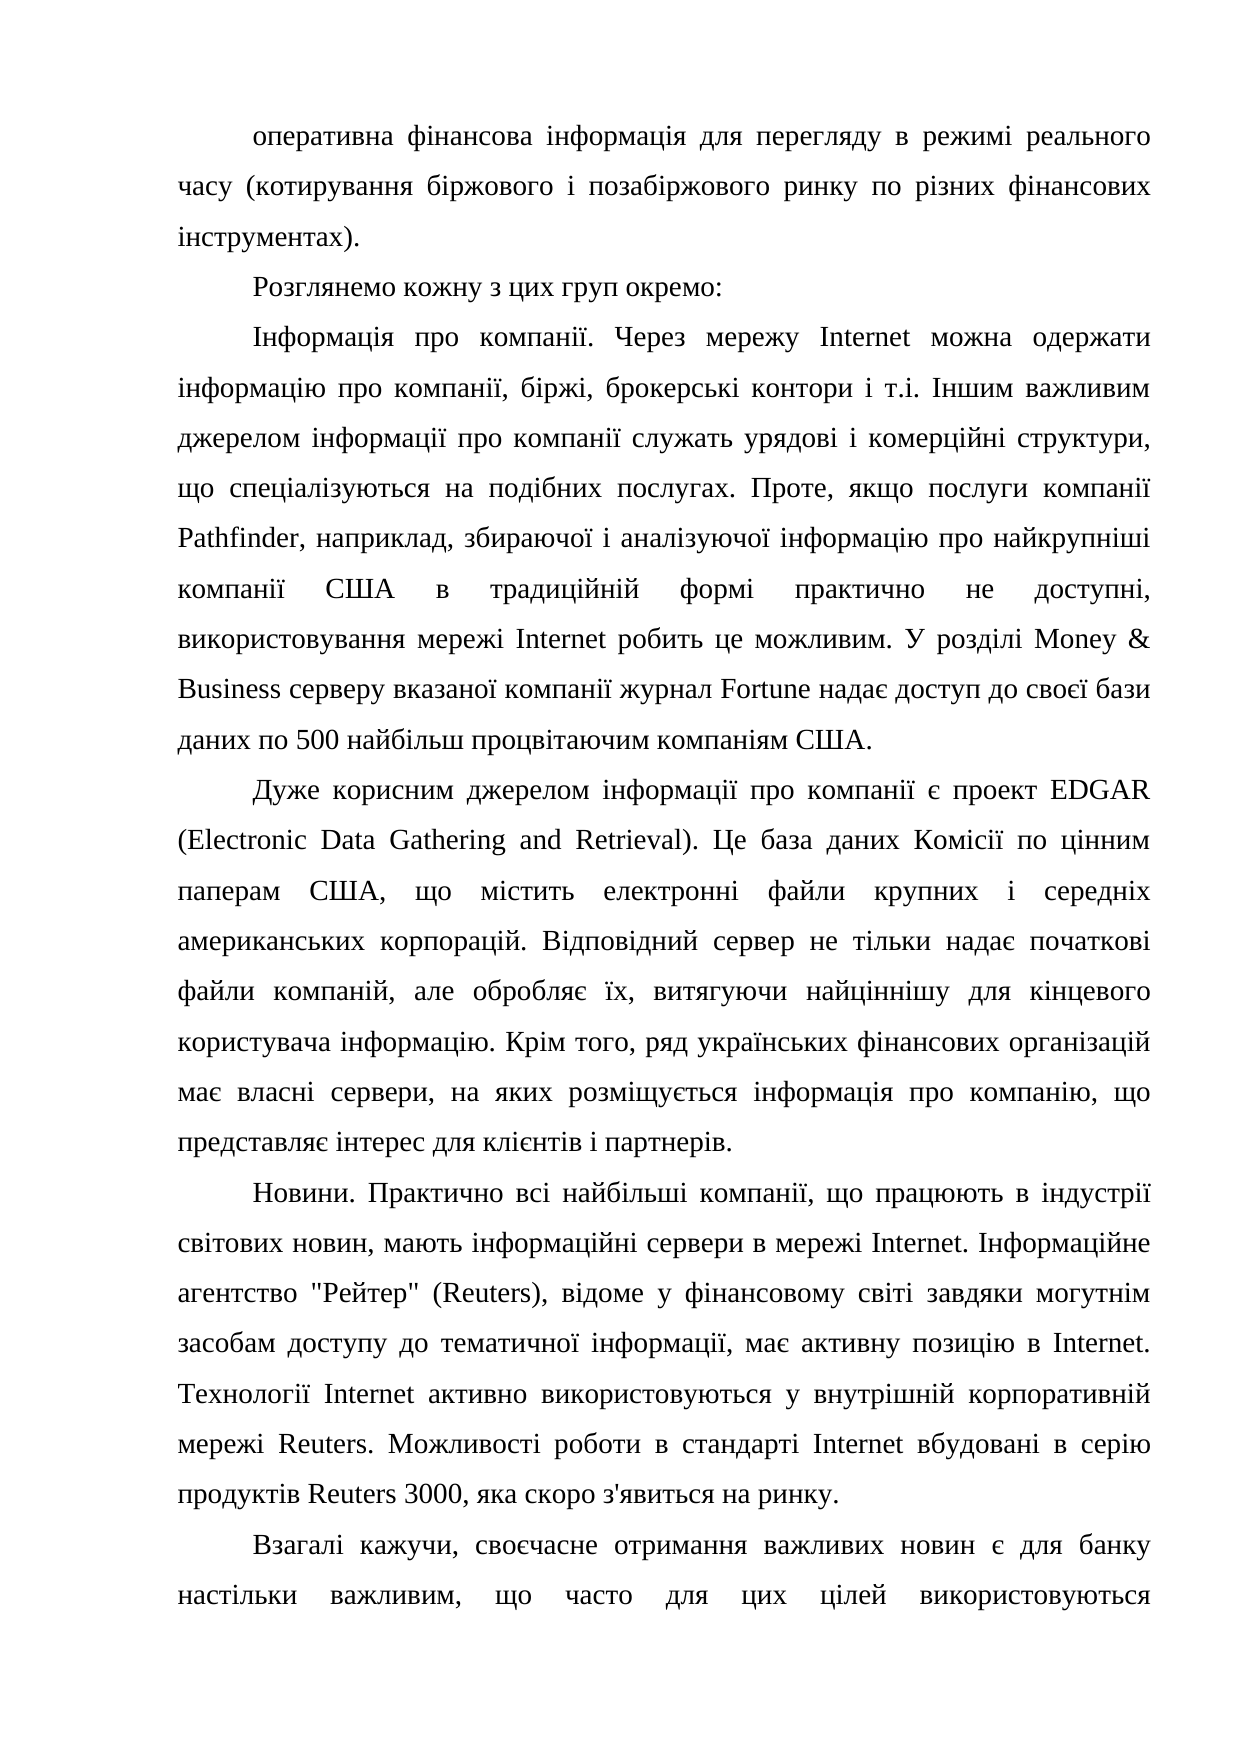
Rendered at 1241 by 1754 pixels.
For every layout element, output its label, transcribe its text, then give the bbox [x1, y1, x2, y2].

text Розглянемо кожну з цих груп окремо: [177, 269, 1152, 303]
text Новини. Практично всі найбільші компанії, що працюють в індустрії світових новин, мають інформаційні сервери в мережі Internet. Інформаційне агентство "Рейтер" (Reuters), відоме у фінансовому світі завдяки могутнім засобам доступу до тематичної інформації, має активну позицію в Internet. Технології Internet активно використовуються у внутрішній корпоративній мережі Reuters. Можливості роботи в стандарті Internet вбудовані в серію продуктів Reuters 3000, яка скоро з'явиться на ринку. [177, 1175, 1152, 1510]
text Дуже корисним джерелом інформації про компанії є проект EDGAR (Electronic Data Gathering and Retrieval). Це база даних Комісії по цінним паперам США, що містить електронні файли крупних і середніх американських корпорацій. Відповідний сервер не тільки надає початкові файли компаній, але обробляє їх, витягуючи найціннішу для кінцевого користувача інформацію. Крім того, ряд українських фінансових організацій має власні сервери, на яких розміщується інформація про компанію, що представляє інтерес для клієнтів і партнерів. [177, 772, 1152, 1158]
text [177, 1527, 1152, 1611]
text оперативна фінансова інформація для перегляду в режимі реального часу (котирування біржового і позабіржового ринку по різних фінансових інструментах). [177, 118, 1152, 252]
text Інформація про компанії. Через мережу Internet можна одержати інформацію про компанії, біржі, брокерські контори і т.і. Іншим важливим джерелом інформації про компанії служать урядові і комерційні структури, що спеціалізуються на подібних послугах. Проте, якщо послуги компанії Pathfinder, наприклад, збираючої і аналізуючої інформацію про найкрупніші компанії США в традиційній формі практично не доступні, використовування мережі Internet робить це можливим. У розділі Money & Business серверу вказаної компанії журнал Fortune надає доступ до своєї бази даних по 500 найбільш процвітаючим компаніям США. [177, 319, 1152, 755]
